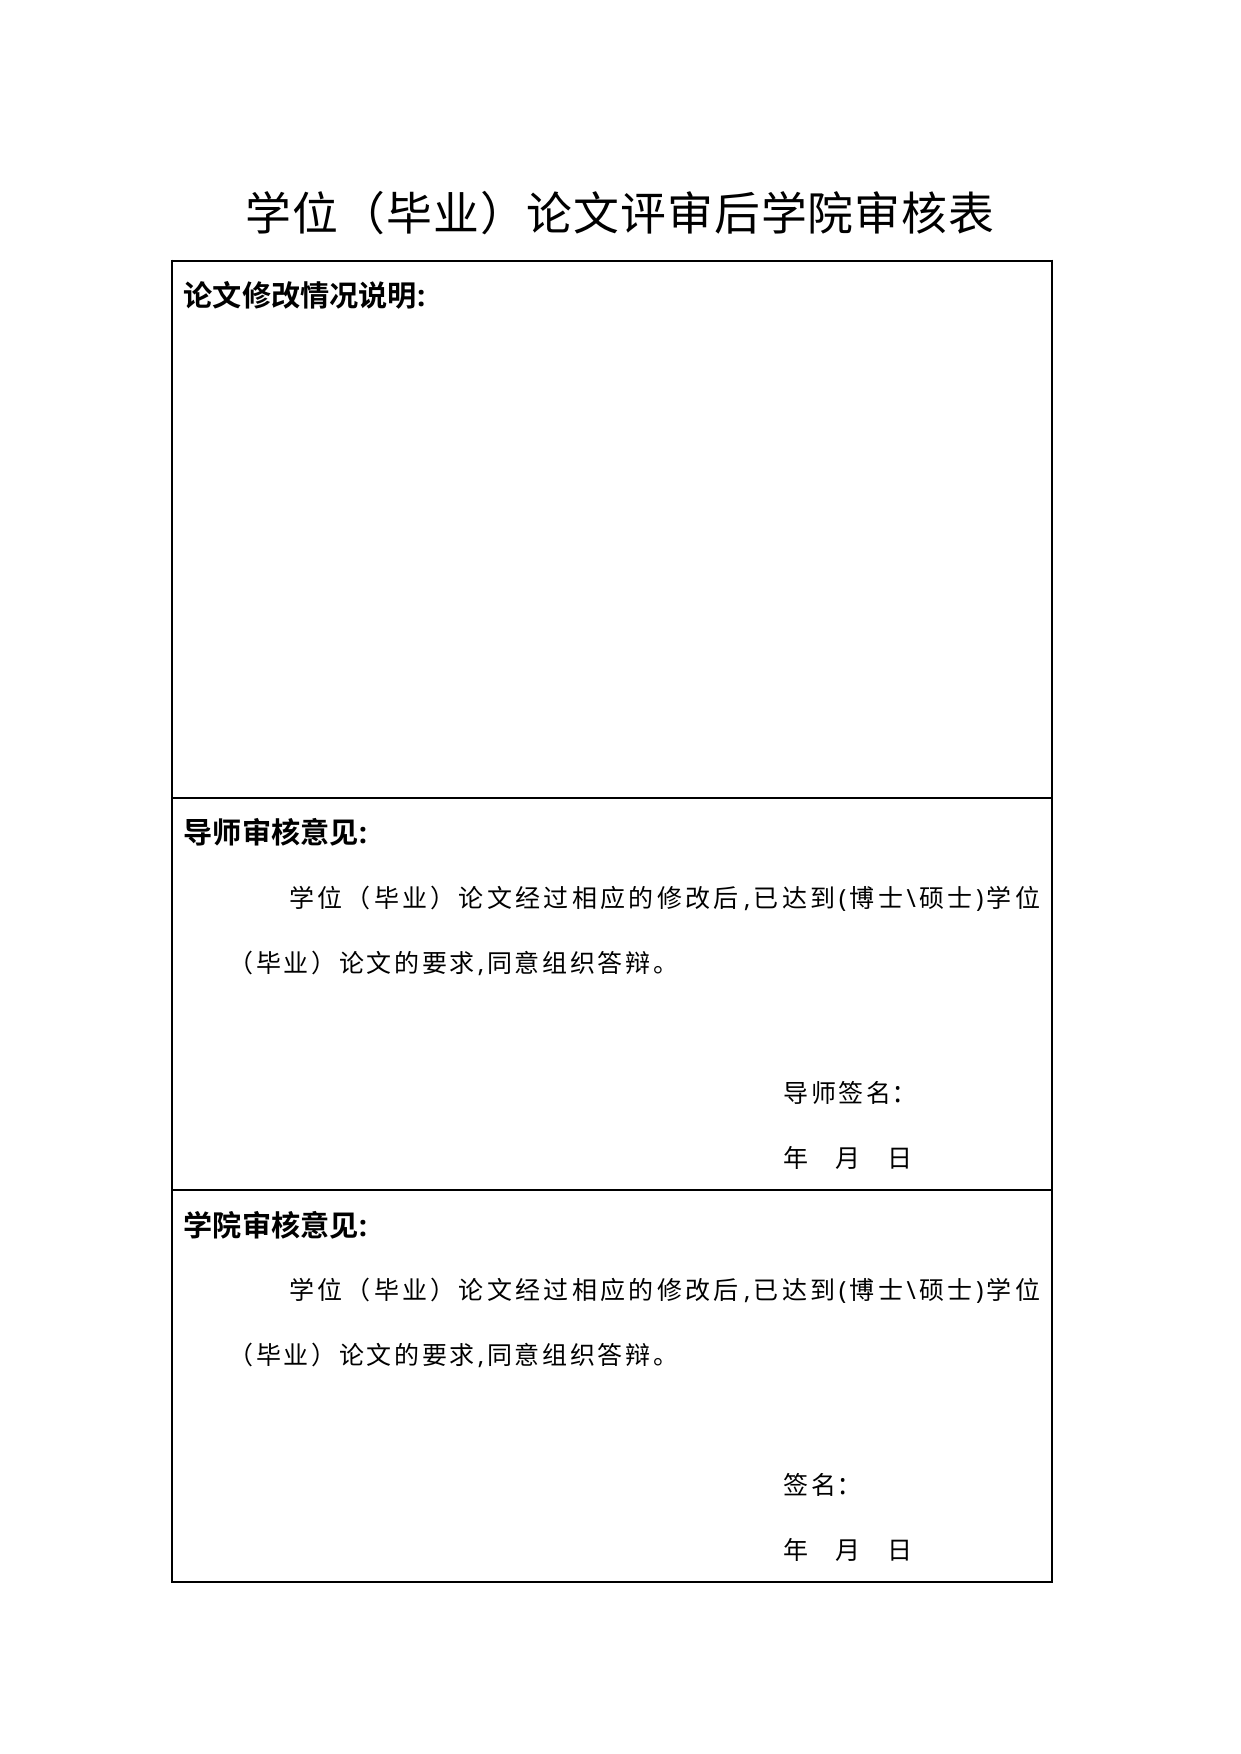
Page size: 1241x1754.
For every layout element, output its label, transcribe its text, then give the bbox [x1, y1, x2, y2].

table_header 论文修改情况说明: [173, 262, 1051, 797]
table_cell 导师审核意见: 学位（毕业）论文经过相应的修改后,已达到(博士\硕士)学位（毕业）论文的要求,同意组织答辩。 导师签名: 年 月 日 [173, 799, 1051, 1189]
table_cell 学院审核意见: 学位（毕业）论文经过相应的修改后,已达到(博士\硕士)学位（毕业）论文的要求,同意组织答辩。 签名: 年 月 日 [173, 1191, 1051, 1581]
text 学位（毕业）论文评审后学院审核表 [187, 162, 1053, 259]
